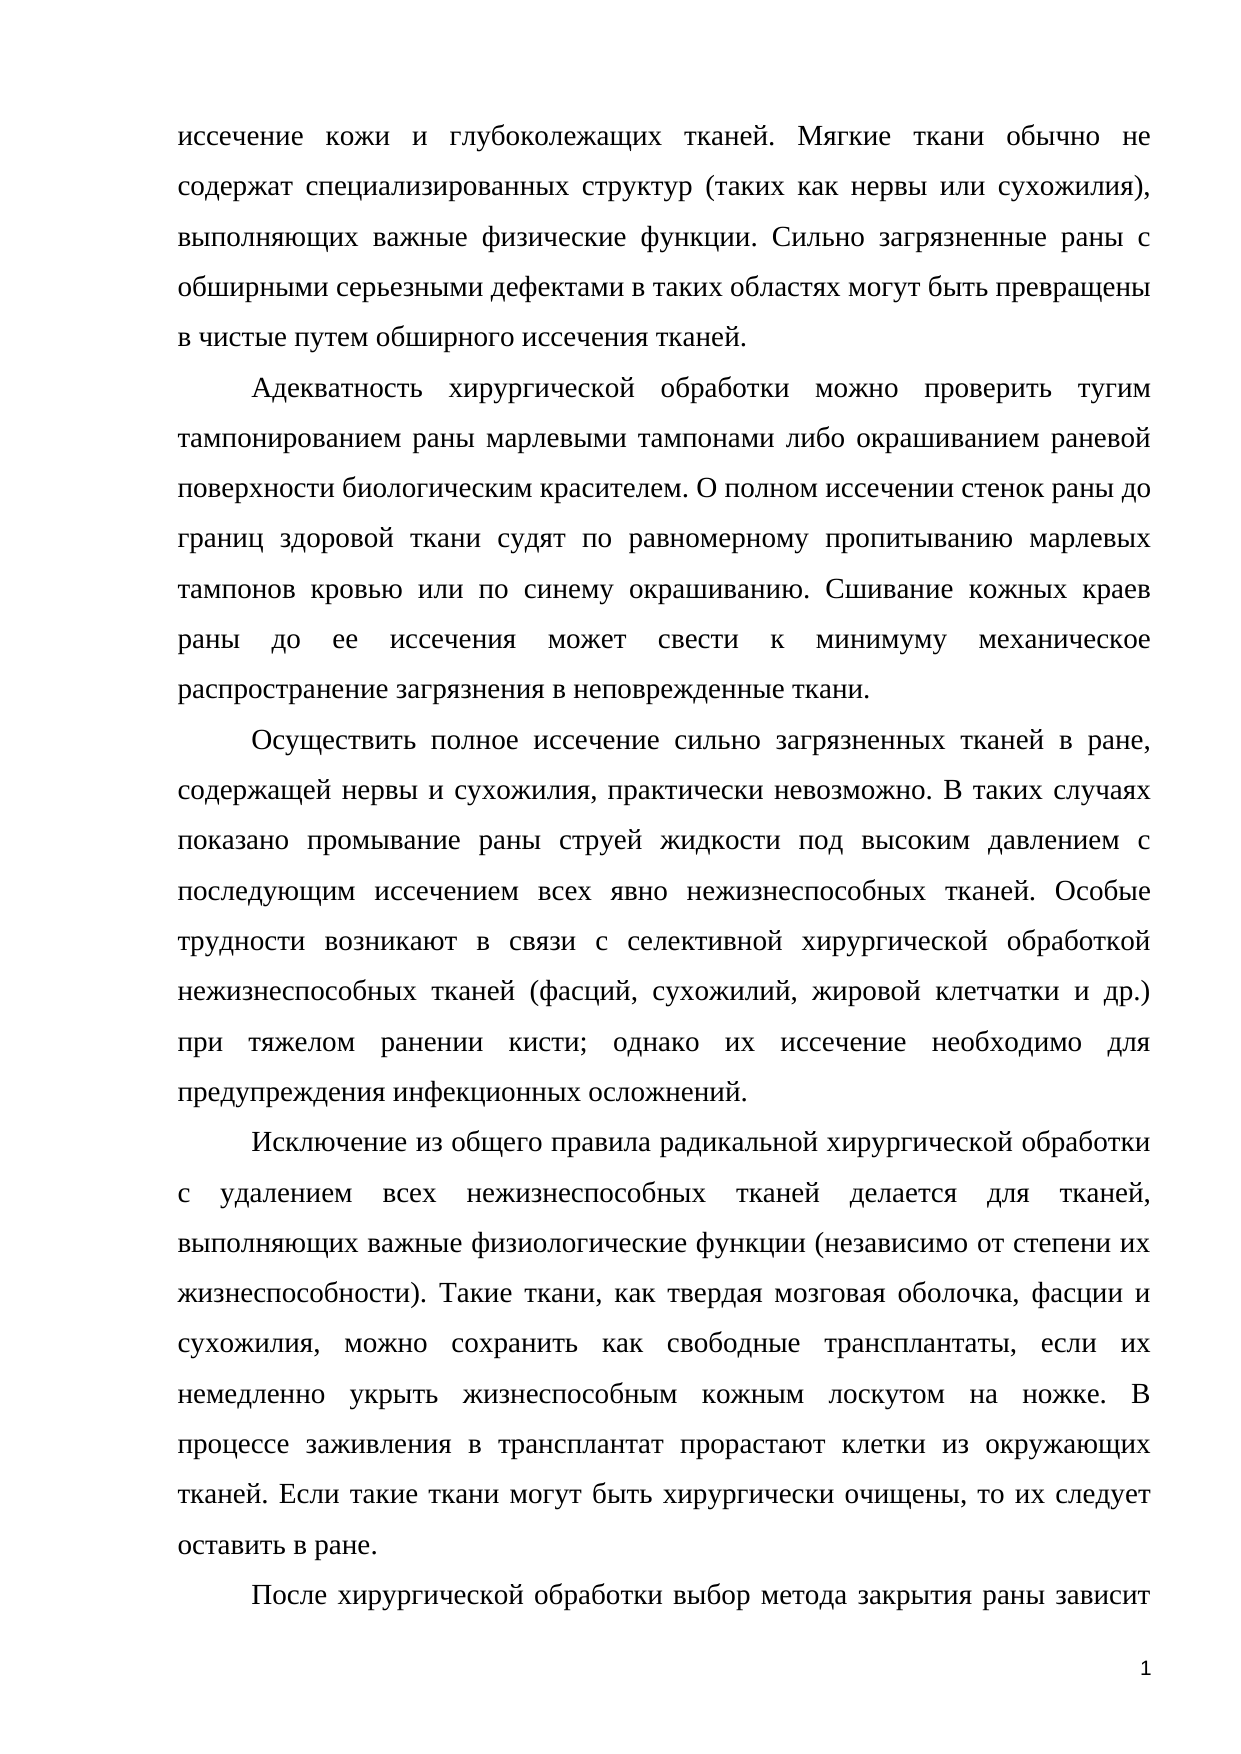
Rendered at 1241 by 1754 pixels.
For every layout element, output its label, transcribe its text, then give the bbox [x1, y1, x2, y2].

text Адекватность хирургической обработки можно проверить тугим тампонированием раны марлевыми тампонами либо окрашиванием раневой поверхности биологическим красителем. О полном иссечении стенок раны до границ здоровой ткани судят по равномерному пропитыванию марлевых тампонов кровью или по синему окрашиванию. Сшивание кожных краев раны до ее иссечения может свести к минимуму механическое распространение загрязнения в неповрежденные ткани. [177, 370, 1152, 705]
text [177, 118, 1152, 353]
text Исключение из общего правила радикальной хирургической обработки с удалением всех нежизнеспособных тканей делается для тканей, выполняющих важные физиологические функции (независимо от степени их жизнеспособности). Такие ткани, как твердая мозговая оболочка, фасции и сухожилия, можно сохранить как свободные трансплантаты, если их немедленно укрыть жизнеспособным кожным лоскутом на ножке. В процессе заживления в трансплантат прорастают клетки из окружающих тканей. Если такие ткани могут быть хирургически очищены, то их следует оставить в ране. [177, 1124, 1152, 1560]
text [177, 1577, 1152, 1611]
text Осуществить полное иссечение сильно загрязненных тканей в ране, содержащей нервы и сухожилия, практически невозможно. В таких случаях показано промывание раны струей жидкости под высоким давлением с последующим иссечением всех явно нежизнеспособных тканей. Особые трудности возникают в связи с селективной хирургической обработкой нежизнеспособных тканей (фасций, сухожилий, жировой клетчатки и др.) при тяжелом ранении кисти; однако их иссечение необходимо для предупреждения инфекционных осложнений. [177, 722, 1152, 1108]
